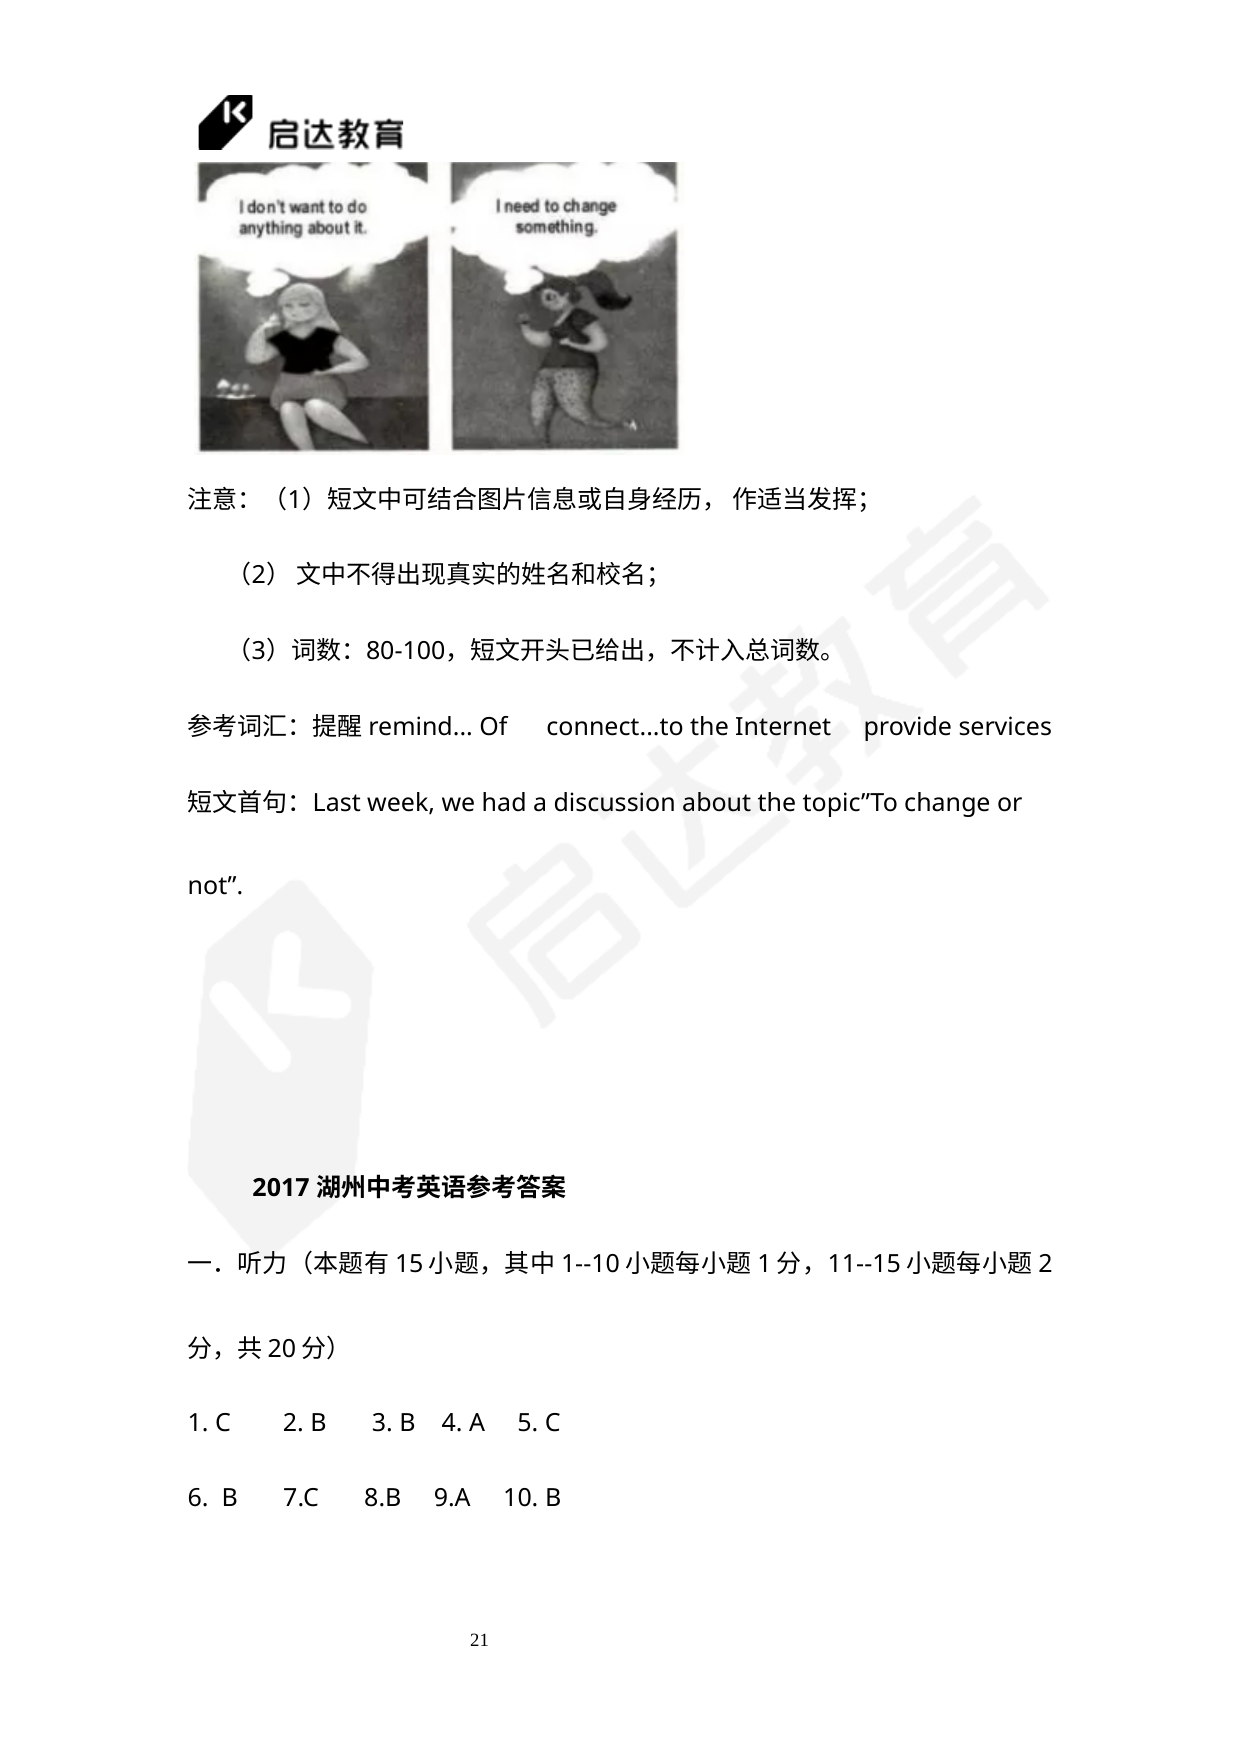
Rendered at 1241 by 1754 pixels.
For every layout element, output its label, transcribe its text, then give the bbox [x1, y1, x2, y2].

text （3）词数：80-100，短文开头已给出，不计入总词数。 [187, 616, 1053, 681]
text （2） 文中不得出现真实的姓名和校名； [187, 541, 1053, 606]
text 参考词汇：提醒 remind... Of connect...to the Internet provide services [187, 692, 1053, 757]
picture [193, 162, 685, 455]
list 听力（本题有15小题，其中1--10小题每小题1分，11--15小题每小题2分，共20分） [187, 1229, 1053, 1379]
text 6. B 7.C 8.B 9.A 10. B [187, 1465, 1053, 1530]
text 注意：（1）短文中可结合图片信息或自身经历， 作适当发挥； [187, 465, 1053, 530]
picture [198, 95, 404, 150]
text 短文首句：Last week, we had a discussion about the topic”To change or not”. [187, 768, 1053, 917]
list C 2. B 3. B 4. A 5. C [187, 1389, 1053, 1454]
text 2017 湖州中考英语参考答案 [187, 1153, 1053, 1218]
